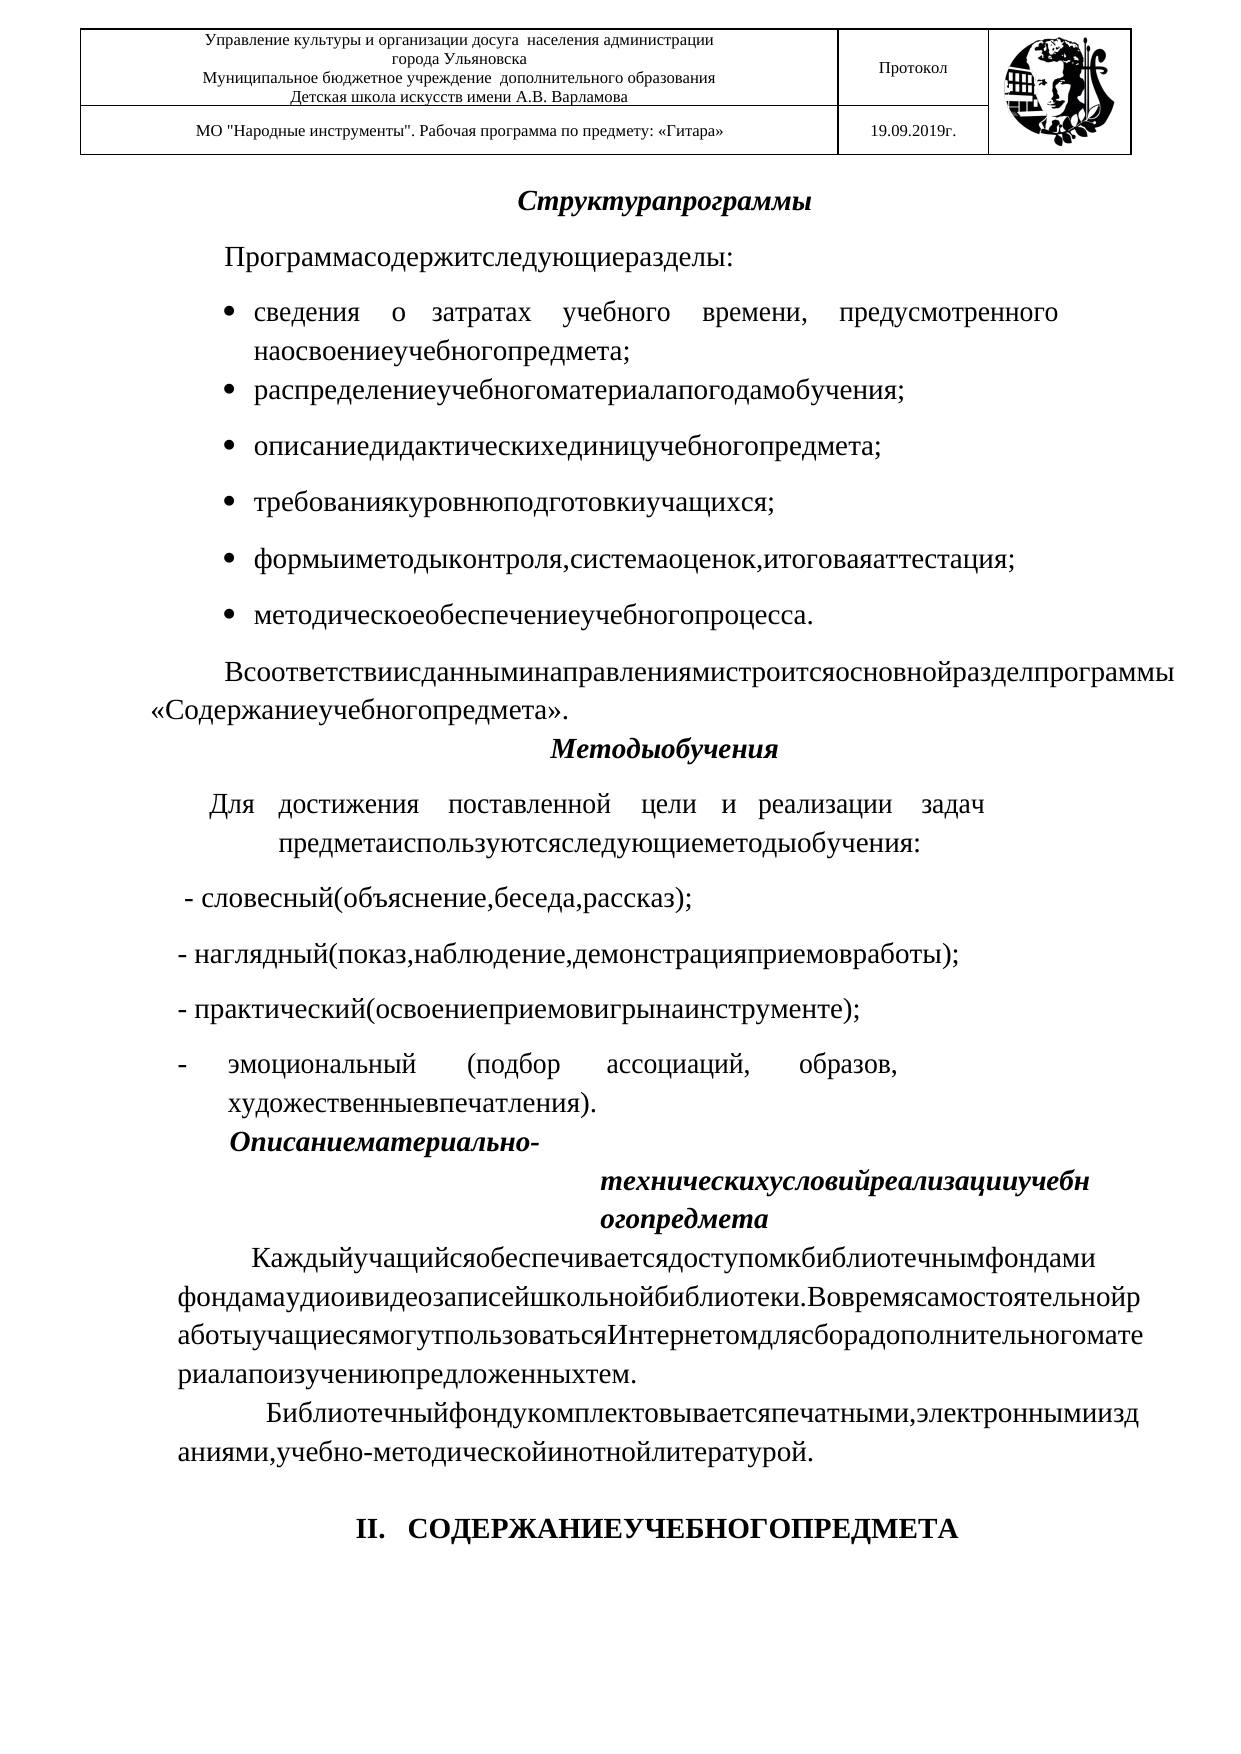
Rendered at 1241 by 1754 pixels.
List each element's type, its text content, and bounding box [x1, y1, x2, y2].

text Структурапрограммы [326, 183, 1003, 217]
text Методыобучения [326, 731, 1003, 765]
list эмоциональный (подбор ассоциаций, образов, художественныевпечатления). [177, 1046, 1152, 1118]
text Программасодержитследующиеразделы: [224, 239, 1190, 272]
list наглядный(показ,наблюдение,демонстрацияприемовработы); [177, 936, 1190, 969]
list распределениеучебногоматериалапогодамобучения; [224, 372, 1190, 406]
text Каждыйучащийсяобеспечиваетсядоступомкбиблиотечнымфондами фондамаудиоивидеозаписейшкольнойбиблиотеки.ВовремясамостоятельнойработыучащиесямогутпользоватьсяИнтернетомдлясборадополнительногоматериалапоизучениюпредложенныхтем. [177, 1240, 1152, 1389]
list требованиякуровнюподготовкиучащихся; [224, 484, 1190, 518]
list методическоеобеспечениеучебногопроцесса. [224, 597, 1190, 631]
text Библиотечныйфондукомплектовываетсяпечатными,электроннымиизданиями,учебно-методическойинотнойлитературой. [177, 1395, 1152, 1467]
text Описаниематериально-техническихусловийреализацииучебногопредмета [229, 1124, 1099, 1235]
list формыиметодыконтроля,системаоценок,итоговаяаттестация; [224, 541, 1190, 574]
picture [1003, 36, 1116, 147]
text Всоответствиисданныминаправлениямистроитсяосновнойразделпрограммы«Содержаниеучебногопредмета». [150, 654, 1179, 726]
list сведения о затратах учебного времени, предусмотренного наосвоениеучебногопредмета; [150, 294, 1179, 366]
text - словесный(объяснение,беседа,рассказ); [150, 881, 1179, 914]
list практический(освоениеприемовигрынаинструменте); [177, 991, 1190, 1025]
list СОДЕРЖАНИЕУЧЕБНОГОПРЕДМЕТА [355, 1511, 1190, 1545]
list описаниедидактическихединицучебногопредмета; [224, 428, 1190, 462]
text Для достижения поставленной цели и реализации задач предметаиспользуютсяследующиеметодыобучения: [150, 787, 1179, 859]
